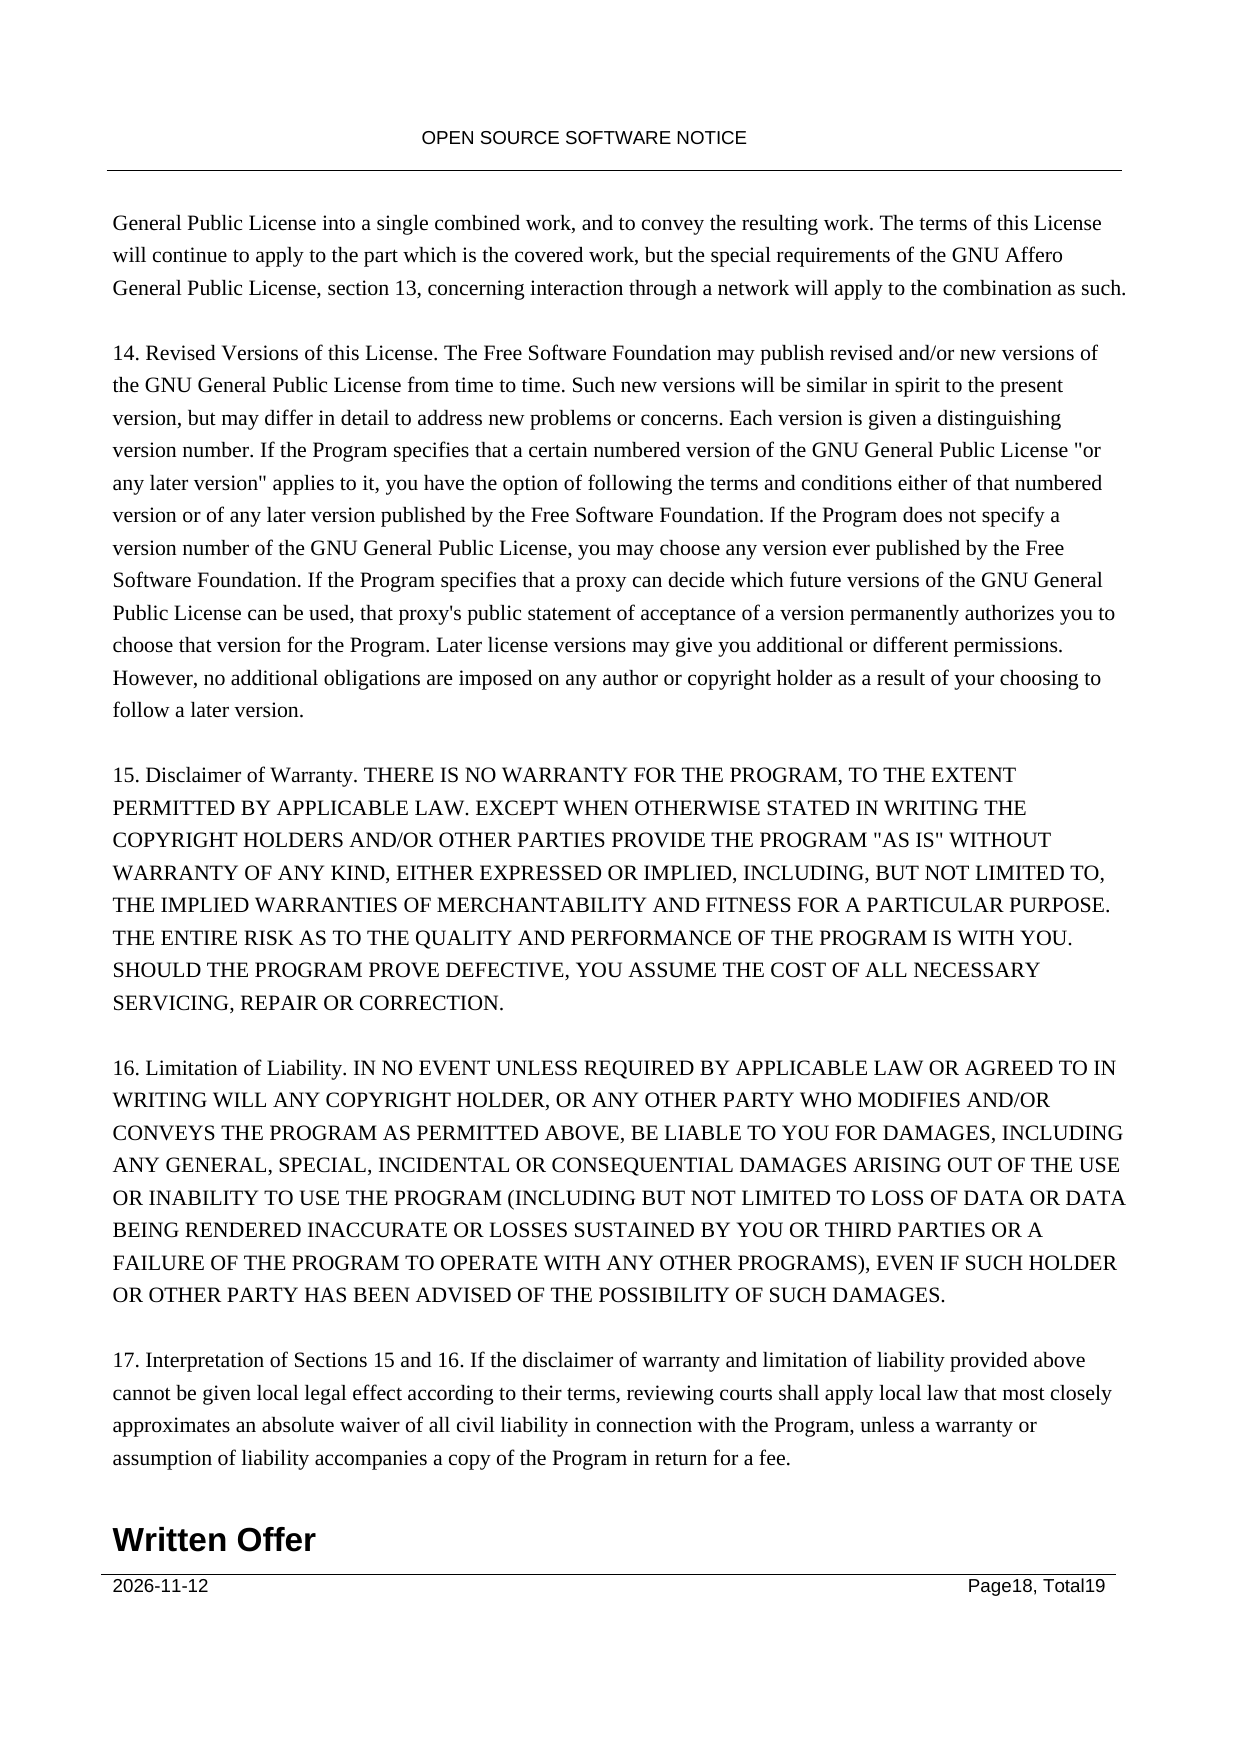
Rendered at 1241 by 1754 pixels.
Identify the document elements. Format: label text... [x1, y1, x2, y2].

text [112, 206, 1128, 1506]
text Written Offer [112, 1506, 1128, 1571]
